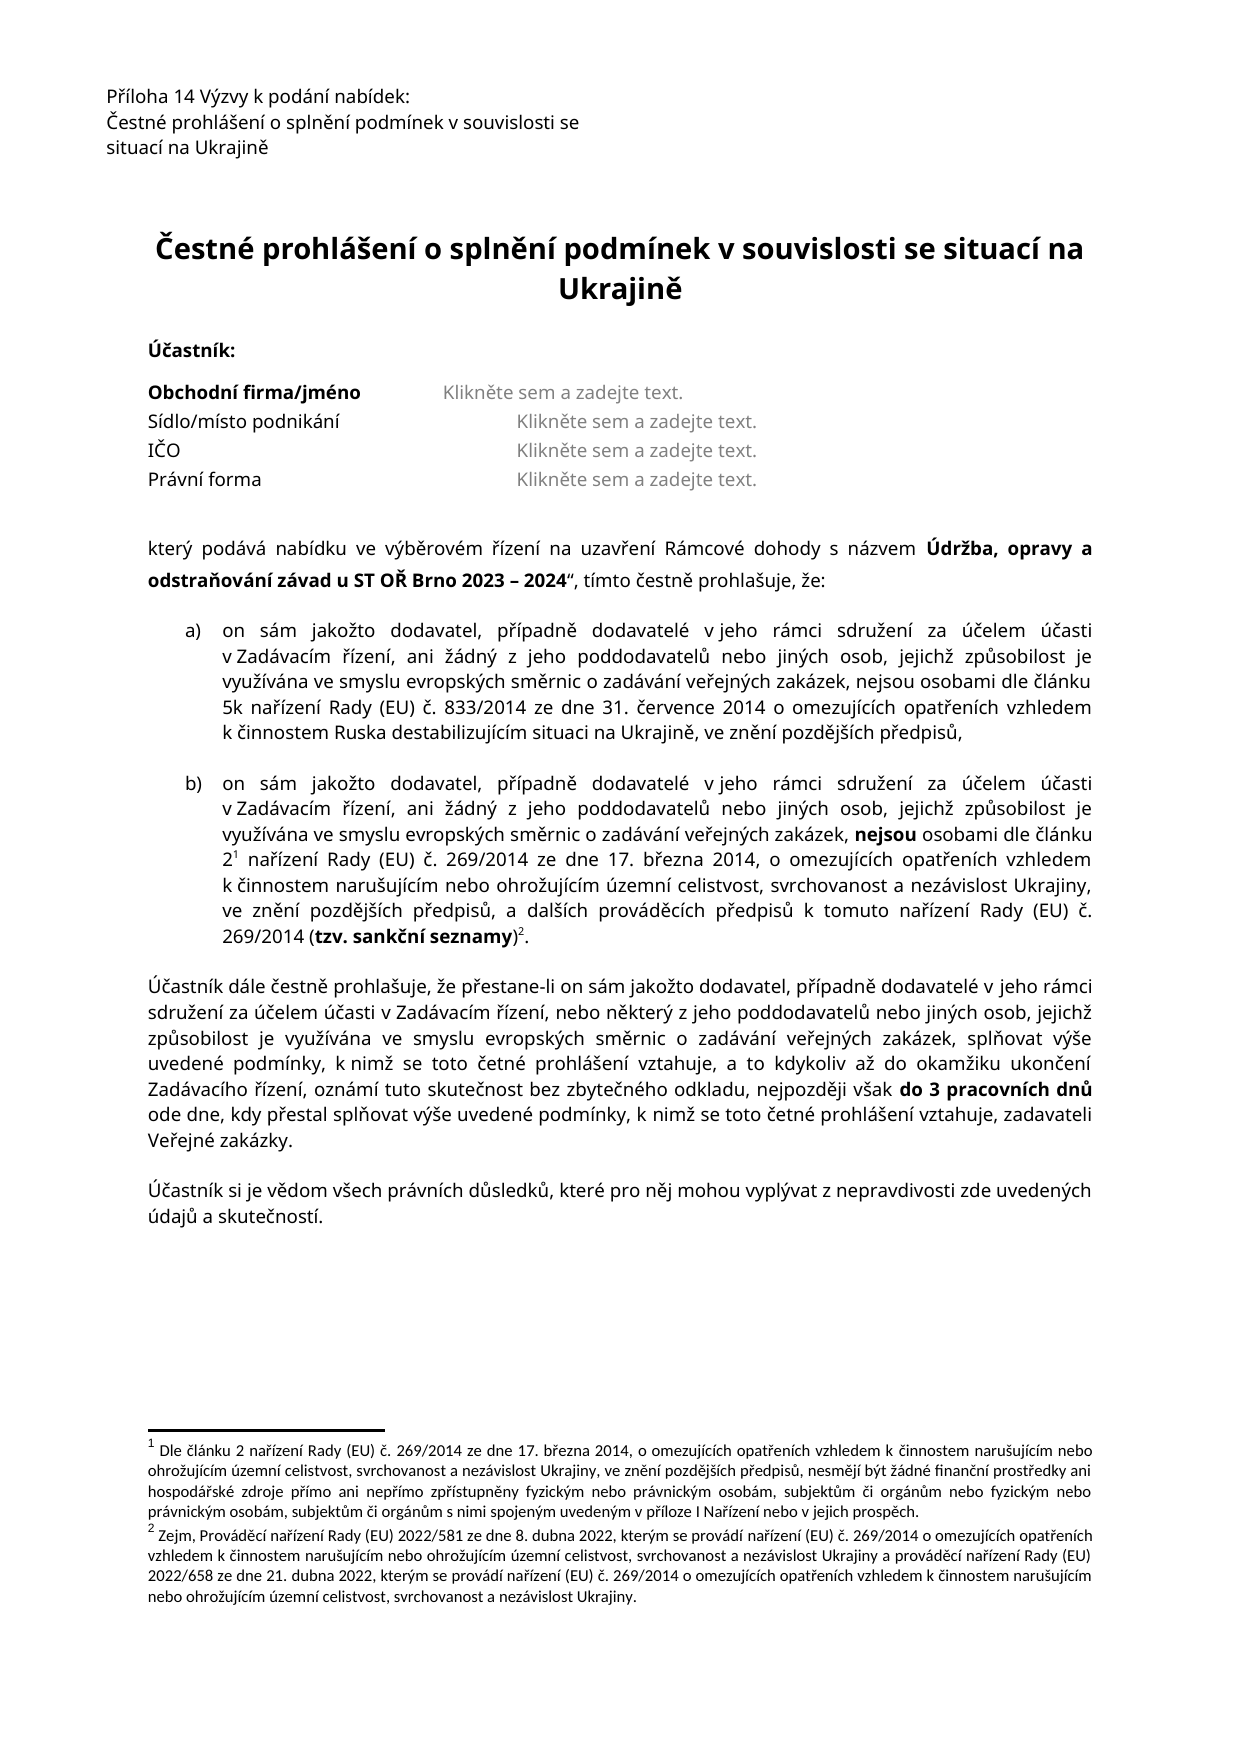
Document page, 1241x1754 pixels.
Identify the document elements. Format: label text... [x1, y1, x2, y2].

text Účastník: [148, 333, 1093, 364]
text Účastník dále čestně prohlašuje, že přestane-li on sám jakožto dodavatel, případně dodavatelé v jeho rámci sdružení za účelem účasti v Zadávacím řízení, nebo některý z jeho poddodavatelů nebo jiných osob, jejichž způsobilost je využívána ve smyslu evropských směrnic o zadávání veřejných zakázek, splňovat výše uvedené podmínky, k nimž se toto četné prohlášení vztahuje, a to kdykoliv až do okamžiku ukončení Zadávacího řízení, oznámí tuto skutečnost bez zbytečného odkladu, nejpozději však do 3 pracovních dnů ode dne, kdy přestal splňovat výše uvedené podmínky, k nimž se toto četné prohlášení vztahuje, zadavateli Veřejné zakázky. [148, 974, 1093, 1152]
list on sám jakožto dodavatel, případně dodavatelé v jeho rámci sdružení za účelem účasti v Zadávacím řízení, ani žádný z jeho poddodavatelů nebo jiných osob, jejichž způsobilost je využívána ve smyslu evropských směrnic o zadávání veřejných zakázek, nejsou osobami dle článku 5k nařízení Rady (EU) č. 833/2014 ze dne 31. července 2014 o omezujících opatřeních vzhledem k činnostem Ruska destabilizujícím situaci na Ukrajině, ve znění pozdějších předpisů, [185, 617, 1093, 745]
title Čestné prohlášení o splnění podmínek v souvislosti se situací na Ukrajině [148, 228, 1093, 308]
list on sám jakožto dodavatel, případně dodavatelé v jeho rámci sdružení za účelem účasti v Zadávacím řízení, ani žádný z jeho poddodavatelů nebo jiných osob, jejichž způsobilost je využívána ve smyslu evropských směrnic o zadávání veřejných zakázek, nejsou osobami dle článku 2 nařízení Rady (EU) č. 269/2014 ze dne 17. března 2014, o omezujících opatřeních vzhledem k činnostem narušujícím nebo ohrožujícím územní celistvost, svrchovanost a nezávislost Ukrajiny, ve znění pozdějších předpisů, a dalších prováděcích předpisů k tomuto nařízení Rady (EU) č. 269/2014 (tzv. sankční seznamy). [185, 770, 1093, 949]
text Účastník si je vědom všech právních důsledků, které pro něj mohou vyplývat z nepravdivosti zde uvedených údajů a skutečností. [148, 1177, 1093, 1228]
text který podává nabídku ve výběrovém řízení na uzavření Rámcové dohody s názvem Údržba, opravy a odstraňování závad u ST OŘ Brno 2023 – 2024“, tímto čestně prohlašuje, že: [148, 530, 1093, 592]
text Sídlo/místo podnikání [148, 405, 1093, 434]
text Obchodní firma/jméno [148, 376, 1093, 405]
text IČO [148, 434, 1093, 463]
text Právní forma [148, 463, 1093, 492]
